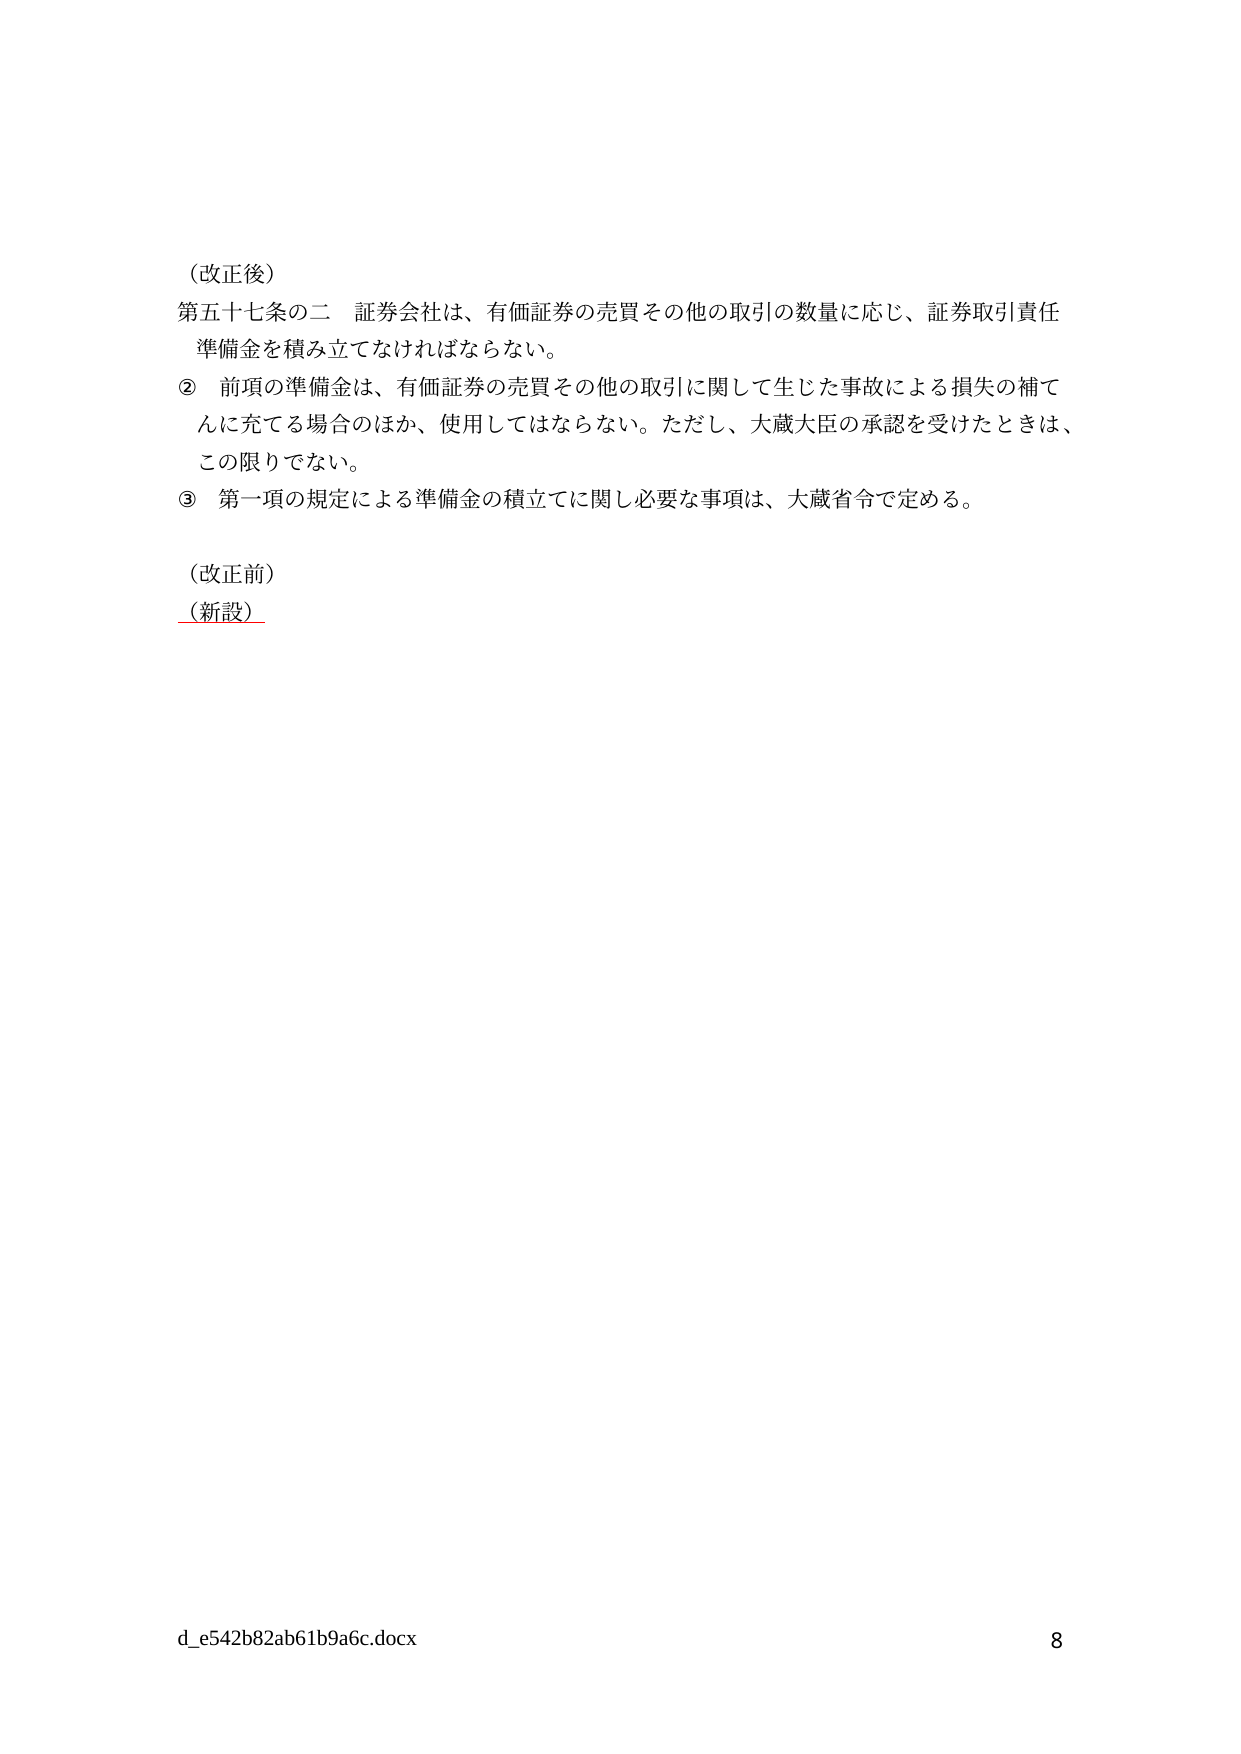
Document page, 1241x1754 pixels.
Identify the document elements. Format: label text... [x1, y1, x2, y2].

text （改正前） [177, 554, 1063, 592]
text ③ 第一項の規定による準備金の積立てに関し必要な事項は、大蔵省令で定める。 [177, 479, 1063, 517]
text （改正後） [177, 254, 1063, 292]
text ② 前項の準備金は、有価証券の売買その他の取引に関して生じた事故による損失の補てんに充てる場合のほか、使用してはならない。ただし、大蔵大臣の承認を受けたときは、この限りでない。 [177, 367, 1063, 479]
text 第五十七条の二 証券会社は、有価証券の売買その他の取引の数量に応じ、証券取引責任準備金を積み立てなければならない。 [177, 292, 1063, 367]
text （新設） [177, 592, 1063, 629]
